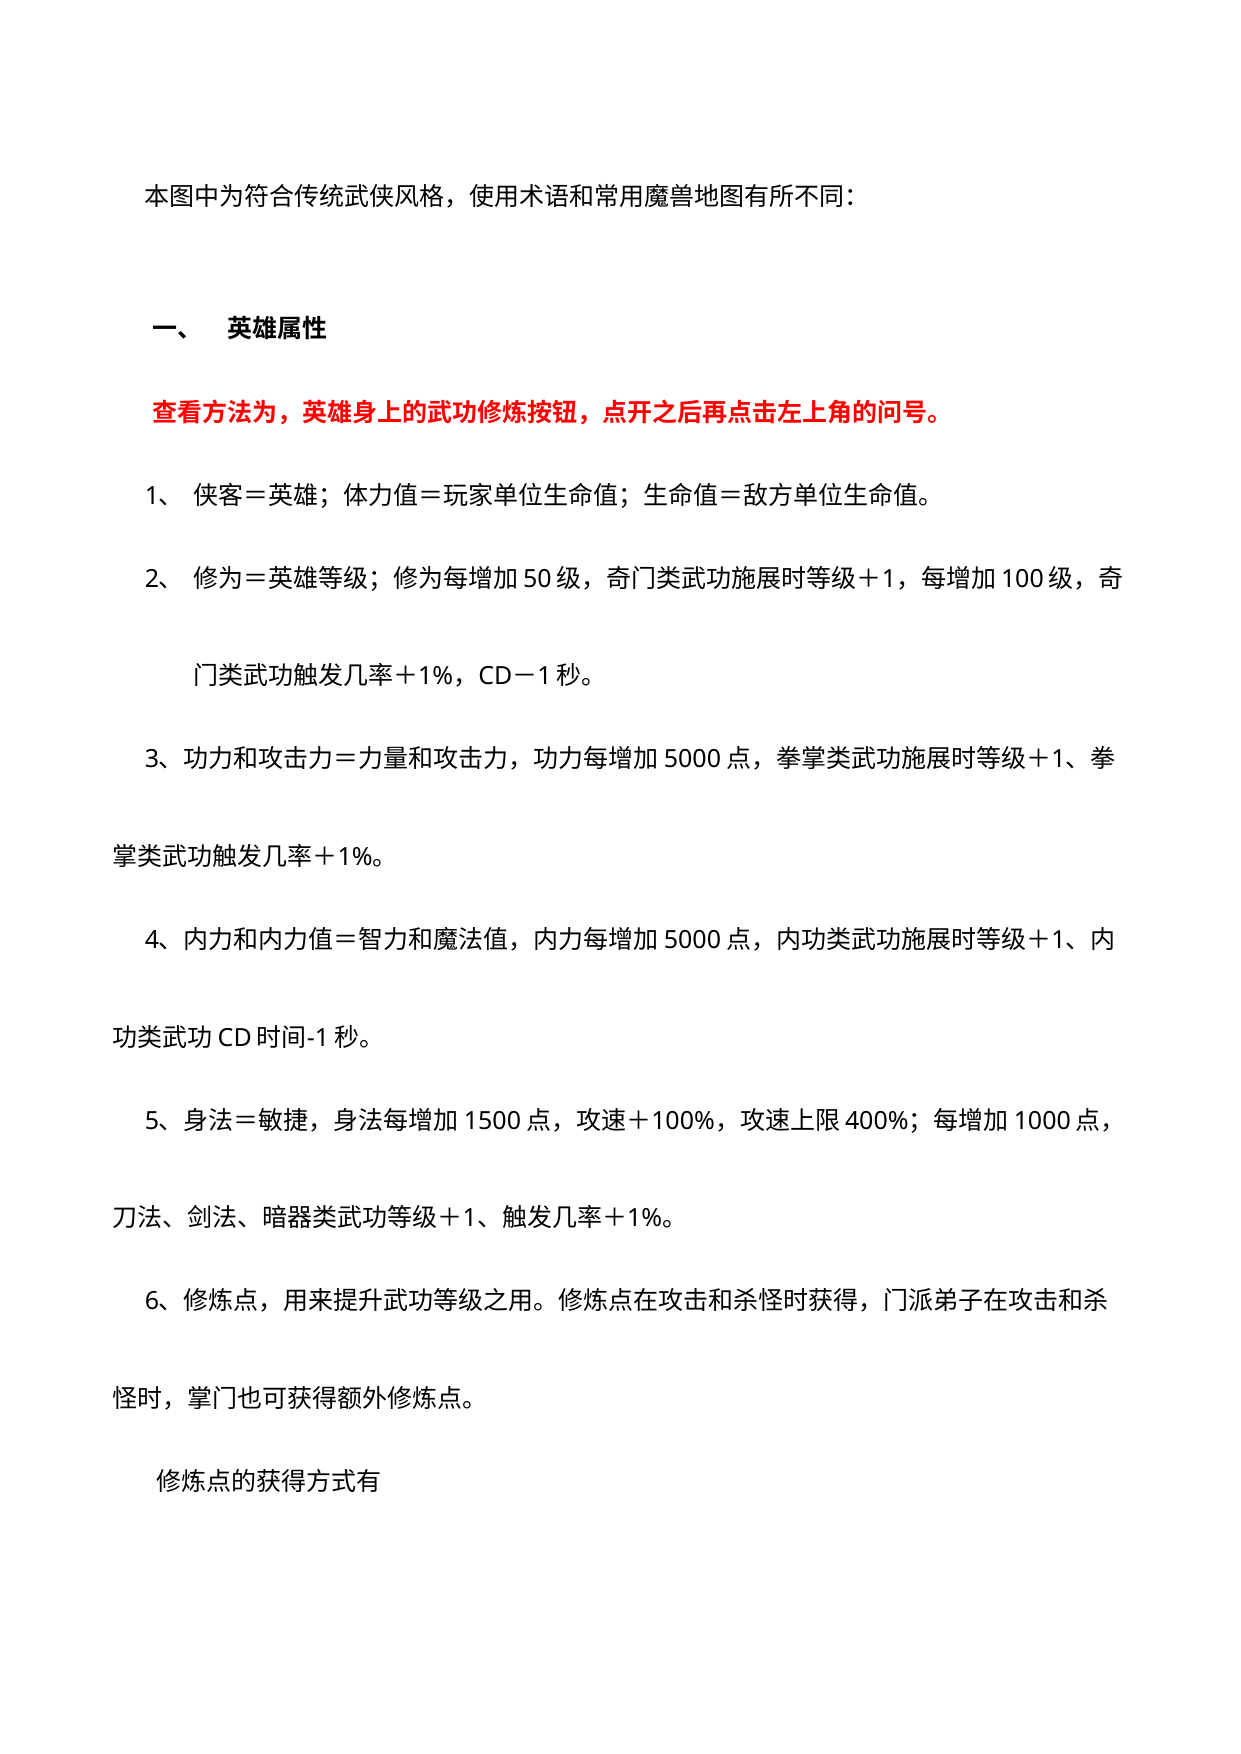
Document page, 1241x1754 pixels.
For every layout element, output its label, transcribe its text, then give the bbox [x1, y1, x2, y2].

text 6、修炼点，用来提升武功等级之用。修炼点在攻击和杀怪时获得，门派弟子在攻击和杀怪时，掌门也可获得额外修炼点。 [112, 1266, 1128, 1429]
list 侠客＝英雄；体力值＝玩家单位生命值；生命值＝敌方单位生命值。 [144, 461, 1128, 526]
text 修炼点的获得方式有 [112, 1447, 1128, 1512]
text 本图中为符合传统武侠风格，使用术语和常用魔兽地图有所不同： [112, 162, 1128, 227]
text 4、内力和内力值＝智力和魔法值，内力每增加5000点，内功类武功施展时等级＋1、内功类武功CD时间-1秒。 [112, 905, 1128, 1068]
text 5、身法＝敏捷，身法每增加1500点，攻速＋100%，攻速上限400%；每增加1000点，刀法、剑法、暗器类武功等级＋1、触发几率＋1%。 [112, 1086, 1128, 1248]
list 英雄属性 [153, 294, 1128, 359]
text 3、功力和攻击力＝力量和攻击力，功力每增加5000点，拳掌类武功施展时等级＋1、拳掌类武功触发几率＋1%。 [112, 724, 1128, 887]
list 修为＝英雄等级；修为每增加50级，奇门类武功施展时等级＋1，每增加100级，奇门类武功触发几率＋1%，CD－1秒。 [144, 544, 1128, 706]
text 查看方法为，英雄身上的武功修炼按钮，点开之后再点击左上角的问号。 [153, 378, 1128, 443]
